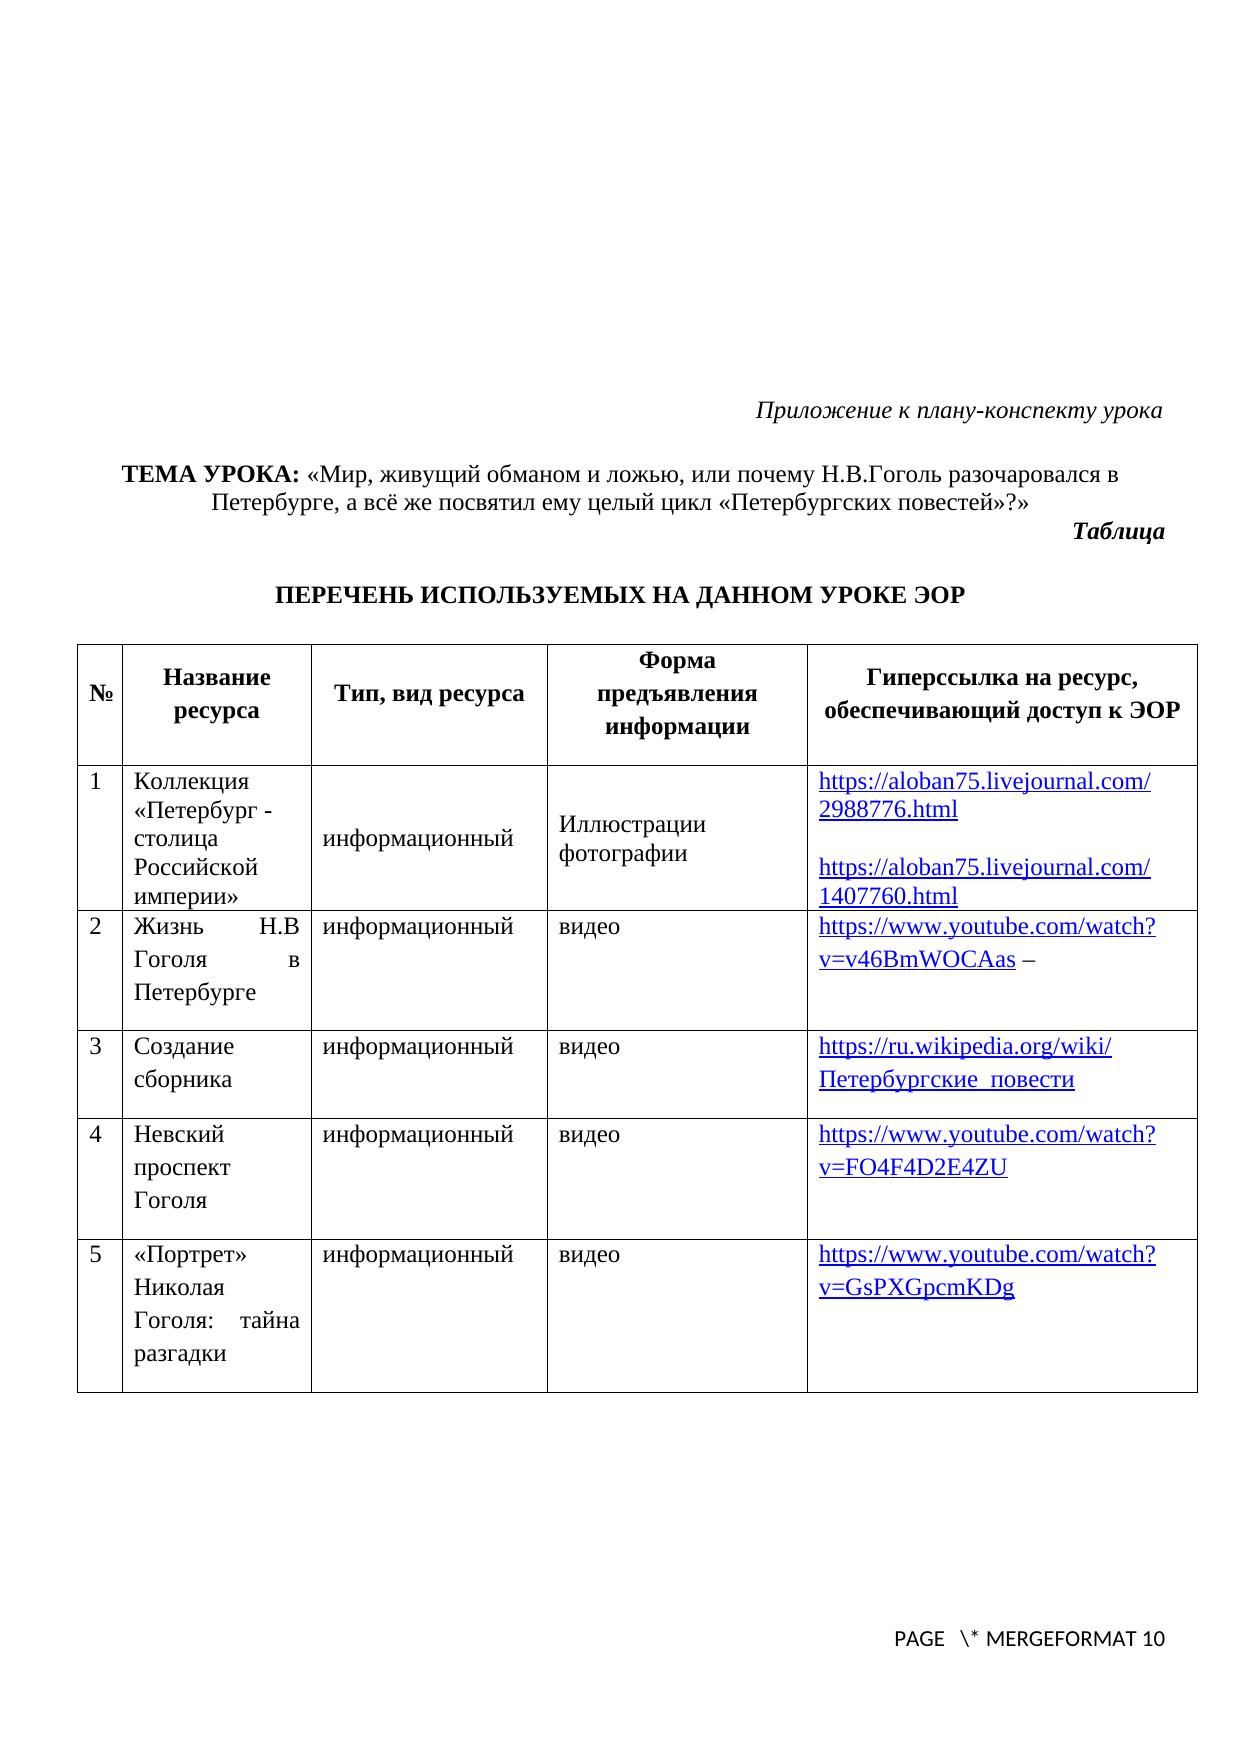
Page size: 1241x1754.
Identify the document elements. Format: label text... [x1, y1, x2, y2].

table_cell информационный [312, 1119, 547, 1238]
table_cell Создание сборника [123, 1031, 311, 1118]
table_cell видео [548, 1240, 807, 1392]
table_cell https://ru.wikipedia.org/wiki/Петербургские_повести [808, 1031, 1197, 1118]
table_cell «Портрет» Николая Гоголя: тайна разгадки [123, 1240, 311, 1392]
text Приложение к плану-конспекту урока [75, 395, 1165, 423]
table_cell Жизнь Н.В Гоголя в Петербурге [123, 911, 311, 1030]
table_cell информационный [312, 766, 547, 910]
table_cell 2 [78, 911, 122, 1030]
table_header № [78, 645, 122, 765]
table_header Название ресурса [123, 645, 311, 765]
table_cell информационный [312, 1031, 547, 1118]
table_cell видео [548, 1031, 807, 1118]
table_cell видео [548, 1119, 807, 1238]
table_cell 5 [78, 1240, 122, 1392]
text Таблица [75, 516, 1165, 545]
table_cell Невский проспект Гоголя [123, 1119, 311, 1238]
table_cell Иллюстрации фотографии [548, 766, 807, 910]
table_cell видео [548, 911, 807, 1030]
table_cell https://www.youtube.com/watch?v=GsPXGpcmKDg [808, 1240, 1197, 1392]
table_cell 4 [78, 1119, 122, 1238]
table_cell Коллекция «Петербург - столица Российской империи» [123, 766, 311, 910]
table_cell https://www.youtube.com/watch?v=v46BmWOCAas – [808, 911, 1197, 1030]
table_header Форма предъявления информации [548, 645, 807, 765]
table_header Тип, вид ресурса [312, 645, 547, 765]
table_cell 3 [78, 1031, 122, 1118]
text ТЕМА УРОКА: «Мир, живущий обманом и ложью, или почему Н.В.Гоголь разочаровался в Петербурге, а всё же посвятил ему целый цикл «Петербургских повестей»?» [75, 459, 1165, 516]
table_cell 1 [78, 766, 122, 910]
table_cell https://www.youtube.com/watch?v=FO4F4D2E4ZU [808, 1119, 1197, 1238]
table_cell информационный [312, 1240, 547, 1392]
table_cell https://aloban75.livejournal.com/2988776.html https://aloban75.livejournal.com/1407760.html [808, 766, 1197, 910]
table_cell информационный [312, 911, 547, 1030]
text ПЕРЕЧЕНЬ ИСПОЛЬЗУЕМЫХ НА ДАННОМ УРОКЕ ЭОР [75, 580, 1165, 609]
table_header Гиперссылка на ресурс, обеспечивающий доступ к ЭОР [808, 645, 1197, 765]
